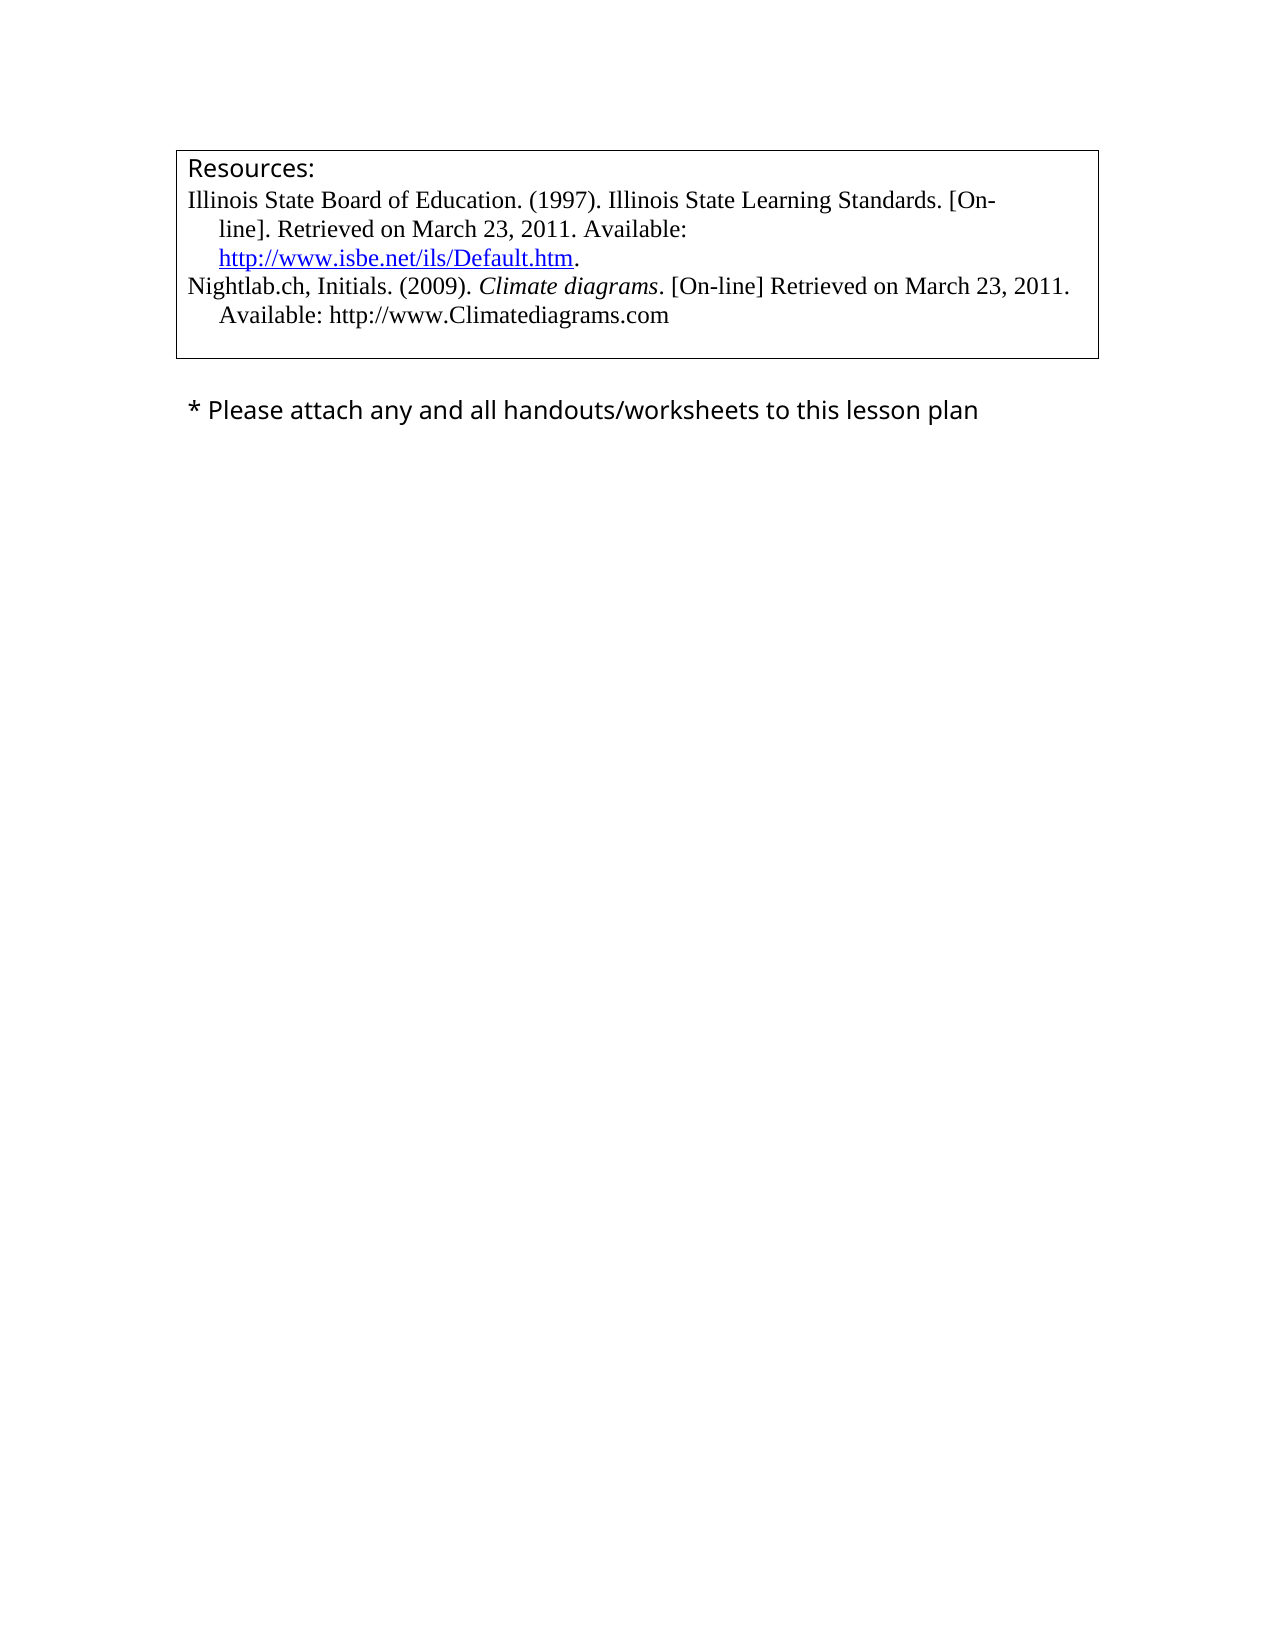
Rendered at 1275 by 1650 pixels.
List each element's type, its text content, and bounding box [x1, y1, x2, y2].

text * Please attach any and all handouts/worksheets to this lesson plan [187, 393, 1087, 427]
table_cell Resources: Illinois State Board of Education. (1997). Illinois State Learning Standards. [On- line]. Retrieved on March 23, 2011. Available: http://www.isbe.net/ils/Default.htm. Nightlab.ch, Initials. (2009). Climate diagrams. [On-line] Retrieved on March 23, 2011. Available: http://www.Climatediagrams.com [177, 151, 1098, 358]
